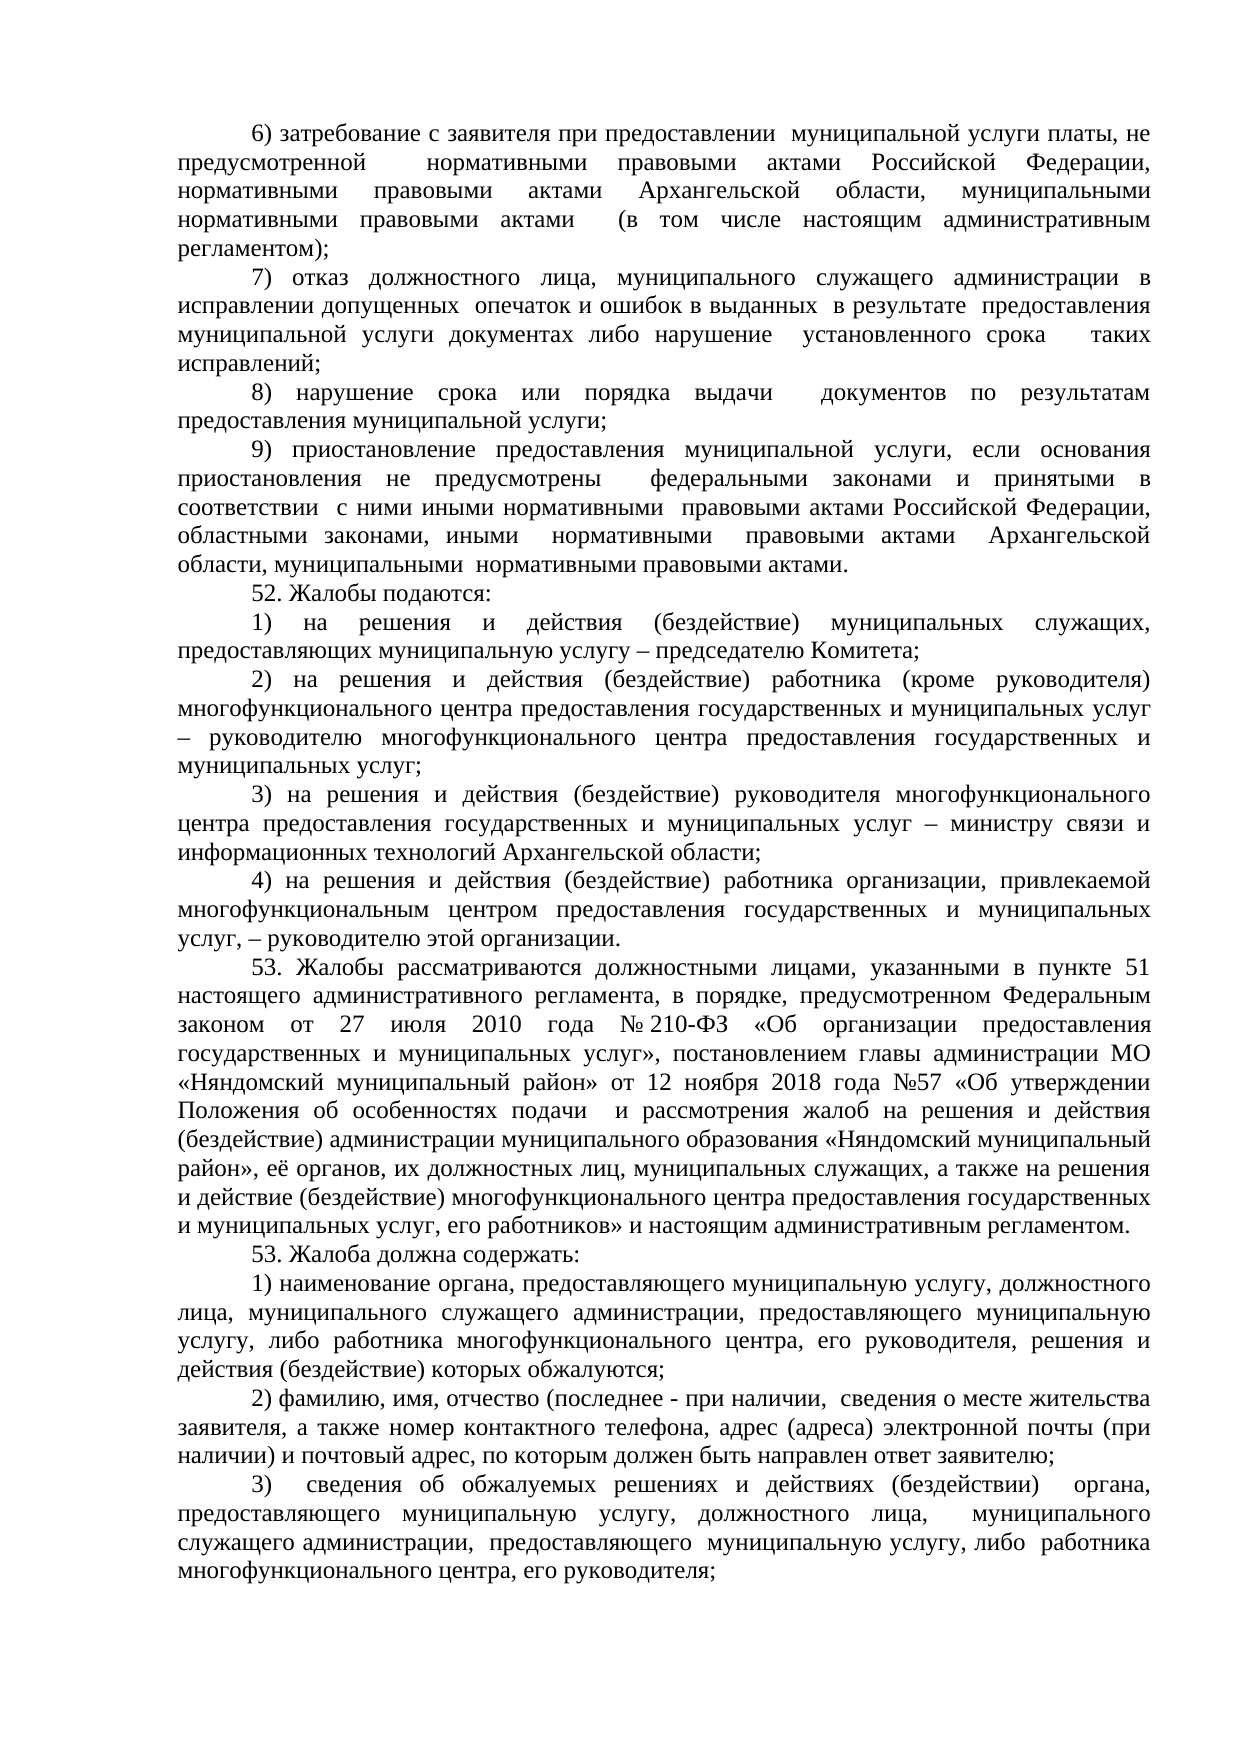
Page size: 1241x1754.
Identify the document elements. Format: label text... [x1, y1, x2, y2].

text 4) на решения и действия (бездействие) работника организации, привлекаемой многофункциональным центром предоставления государственных и муниципальных услуг, – руководителю этой организации. [177, 866, 1152, 952]
text 3) на решения и действия (бездействие) руководителя многофункционального центра предоставления государственных и муниципальных услуг – министру связи и информационных технологий Архангельской области; [177, 779, 1152, 866]
text 9) приостановление предоставления муниципальной услуги, если основания приостановления не предусмотрены федеральными законами и принятыми в соответствии с ними иными нормативными правовыми актами Российской Федерации, областными законами, иными нормативными правовыми актами Архангельской области, муниципальными нормативными правовыми актами. [177, 434, 1152, 578]
text 2) на решения и действия (бездействие) работника (кроме руководителя) многофункционального центра предоставления государственных и муниципальных услуг – руководителю многофункционального центра предоставления государственных и муниципальных услуг; [177, 664, 1152, 779]
text 53. Жалоба должна содержать: [177, 1239, 1152, 1268]
text 6) затребование с заявителя при предоставлении муниципальной услуги платы, не предусмотренной нормативными правовыми актами Российской Федерации, нормативными правовыми актами Архангельской области, муниципальными нормативными правовыми актами (в том числе настоящим административным регламентом); [177, 118, 1152, 262]
text 52. Жалобы подаются: [177, 578, 1152, 607]
text 7) отказ должностного лица, муниципального служащего администрации в исправлении допущенных опечаток и ошибок в выданных в результате предоставления муниципальной услуги документах либо нарушение установленного срока таких исправлений; [177, 262, 1152, 377]
text 2) фамилию, имя, отчество (последнее - при наличии, сведения о месте жительства заявителя, а также номер контактного телефона, адрес (адреса) электронной почты (при наличии) и почтовый адрес, по которым должен быть направлен ответ заявителю; [177, 1383, 1152, 1469]
text 3) сведения об обжалуемых решениях и действиях (бездействии) органа, предоставляющего муниципальную услугу, должностного лица, муниципального служащего администрации, предоставляющего муниципальную услугу, либо работника многофункционального центра, его руководителя; [177, 1469, 1152, 1584]
text 1) наименование органа, предоставляющего муниципальную услугу, должностного лица, муниципального служащего администрации, предоставляющего муниципальную услугу, либо работника многофункционального центра, его руководителя, решения и действия (бездействие) которых обжалуются; [177, 1268, 1152, 1383]
text 1) на решения и действия (бездействие) муниципальных служащих, предоставляющих муниципальную услугу – председателю Комитета; [177, 607, 1152, 664]
text 8) нарушение срока или порядка выдачи документов по результатам предоставления муниципальной услуги; [177, 377, 1152, 434]
text 53. Жалобы рассматриваются должностными лицами, указанными в пункте 51 настоящего административного регламента, в порядке, предусмотренном Федеральным законом от 27 июля 2010 года № 210-ФЗ «Об организации предоставления государственных и муниципальных услуг», постановлением главы администрации МО «Няндомский муниципальный район» от 12 ноября 2018 года №57 «Об утверждении Положения об особенностях подачи и рассмотрения жалоб на решения и действия (бездействие) администрации муниципального образования «Няндомский муниципальный район», её органов, их должностных лиц, муниципальных служащих, а также на решения и действие (бездействие) многофункционального центра предоставления государственных и муниципальных услуг, его работников» и настоящим административным регламентом. [177, 952, 1152, 1239]
